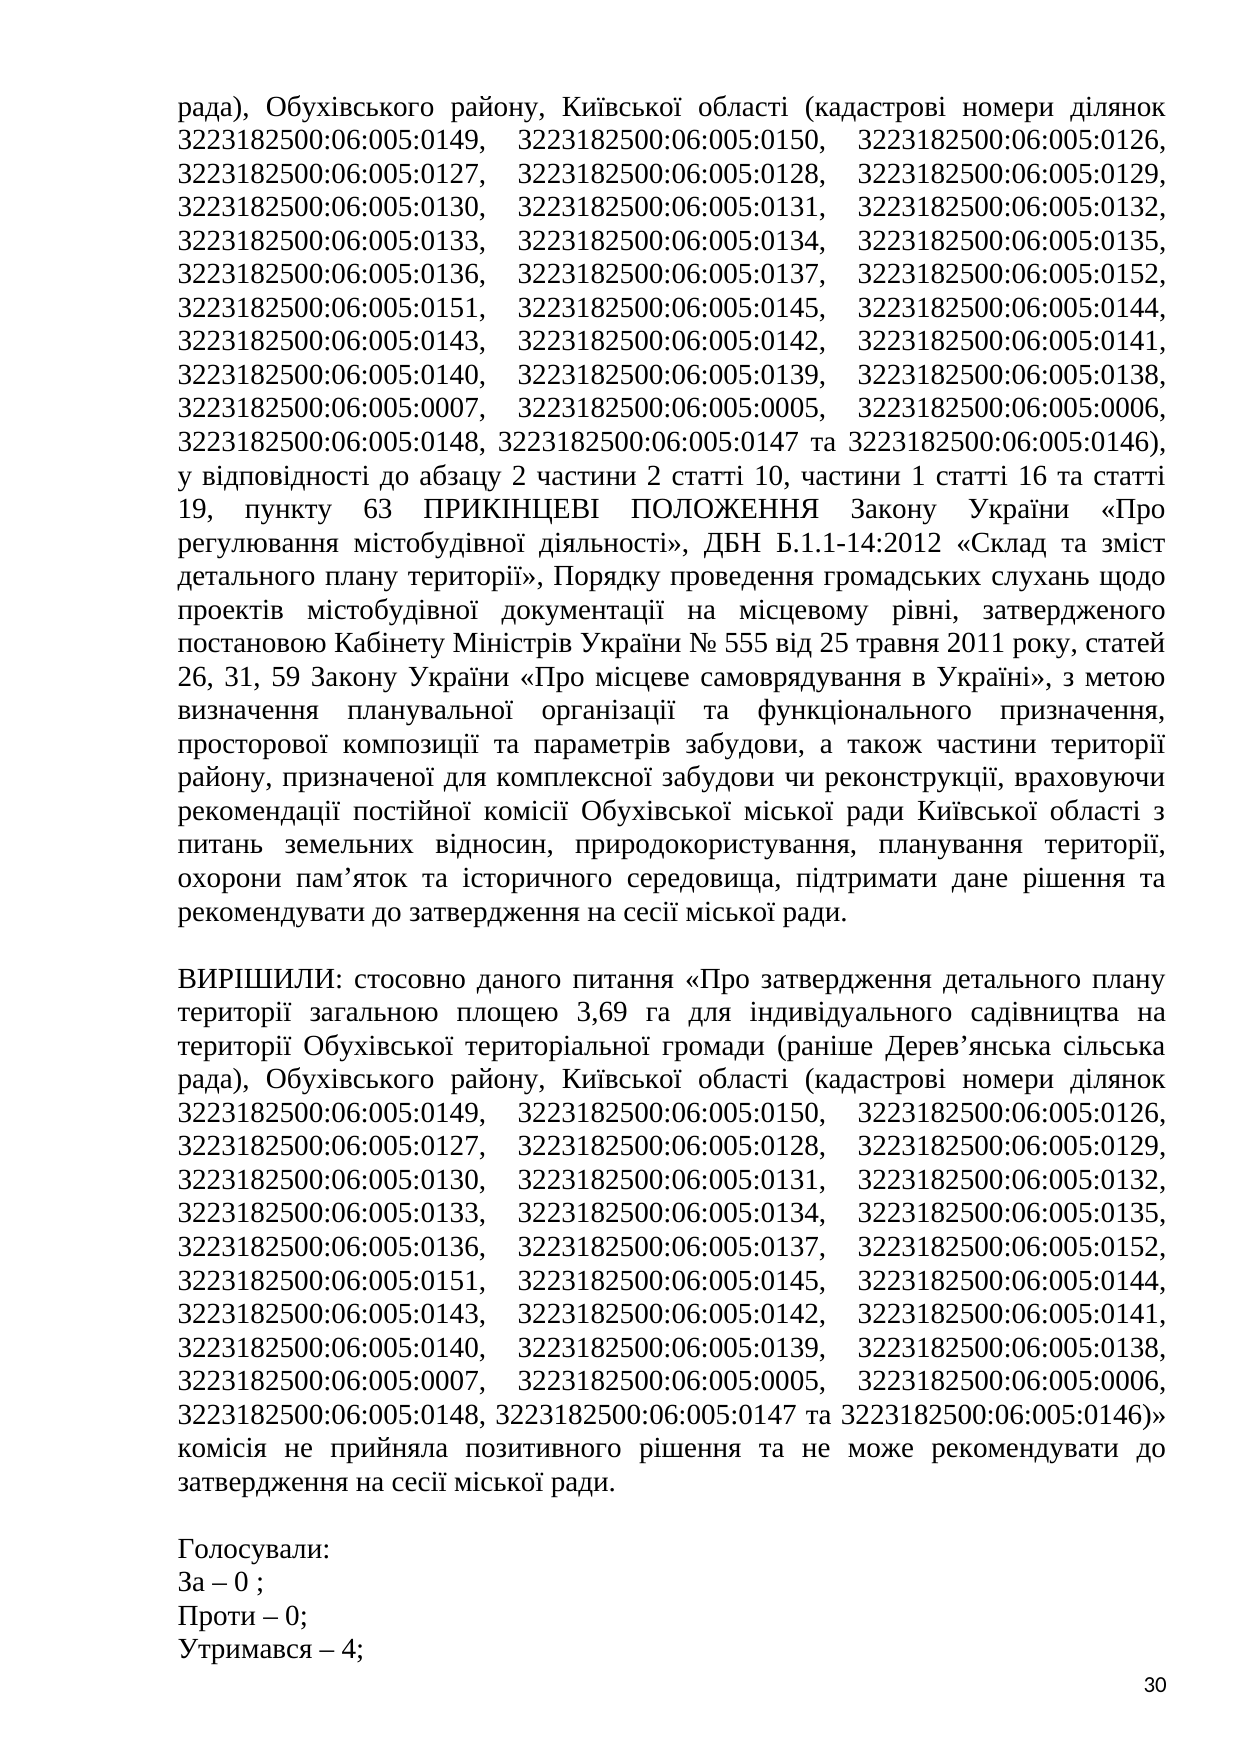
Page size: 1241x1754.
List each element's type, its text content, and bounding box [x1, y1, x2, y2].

text ВИРІШИЛИ: стосовно даного питання «Про затвердження детального плану території загальною площею 3,69 га для індивідуального садівництва на території Обухівської територіальної громади (раніше Дерев’янська сільська рада), Обухівського району, Київської області (кадастрові номери ділянок 3223182500:06:005:0149, 3223182500:06:005:0150, 3223182500:06:005:0126, 3223182500:06:005:0127, 3223182500:06:005:0128, 3223182500:06:005:0129, 3223182500:06:005:0130, 3223182500:06:005:0131, 3223182500:06:005:0132, 3223182500:06:005:0133, 3223182500:06:005:0134, 3223182500:06:005:0135, 3223182500:06:005:0136, 3223182500:06:005:0137, 3223182500:06:005:0152, 3223182500:06:005:0151, 3223182500:06:005:0145, 3223182500:06:005:0144, 3223182500:06:005:0143, 3223182500:06:005:0142, 3223182500:06:005:0141, 3223182500:06:005:0140, 3223182500:06:005:0139, 3223182500:06:005:0138, 3223182500:06:005:0007, 3223182500:06:005:0005, 3223182500:06:005:0006, 3223182500:06:005:0148, 3223182500:06:005:0147 та 3223182500:06:005:0146)» комісія не прийняла позитивного рішення та не може рекомендувати до затвердження на сесії міської ради. [177, 961, 1166, 1497]
text Утримався – 4; [177, 1632, 1166, 1665]
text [177, 89, 1166, 927]
text За – 0 ; [177, 1564, 1166, 1598]
text Проти – 0; [177, 1598, 1166, 1632]
text Голосували: [177, 1531, 1166, 1564]
